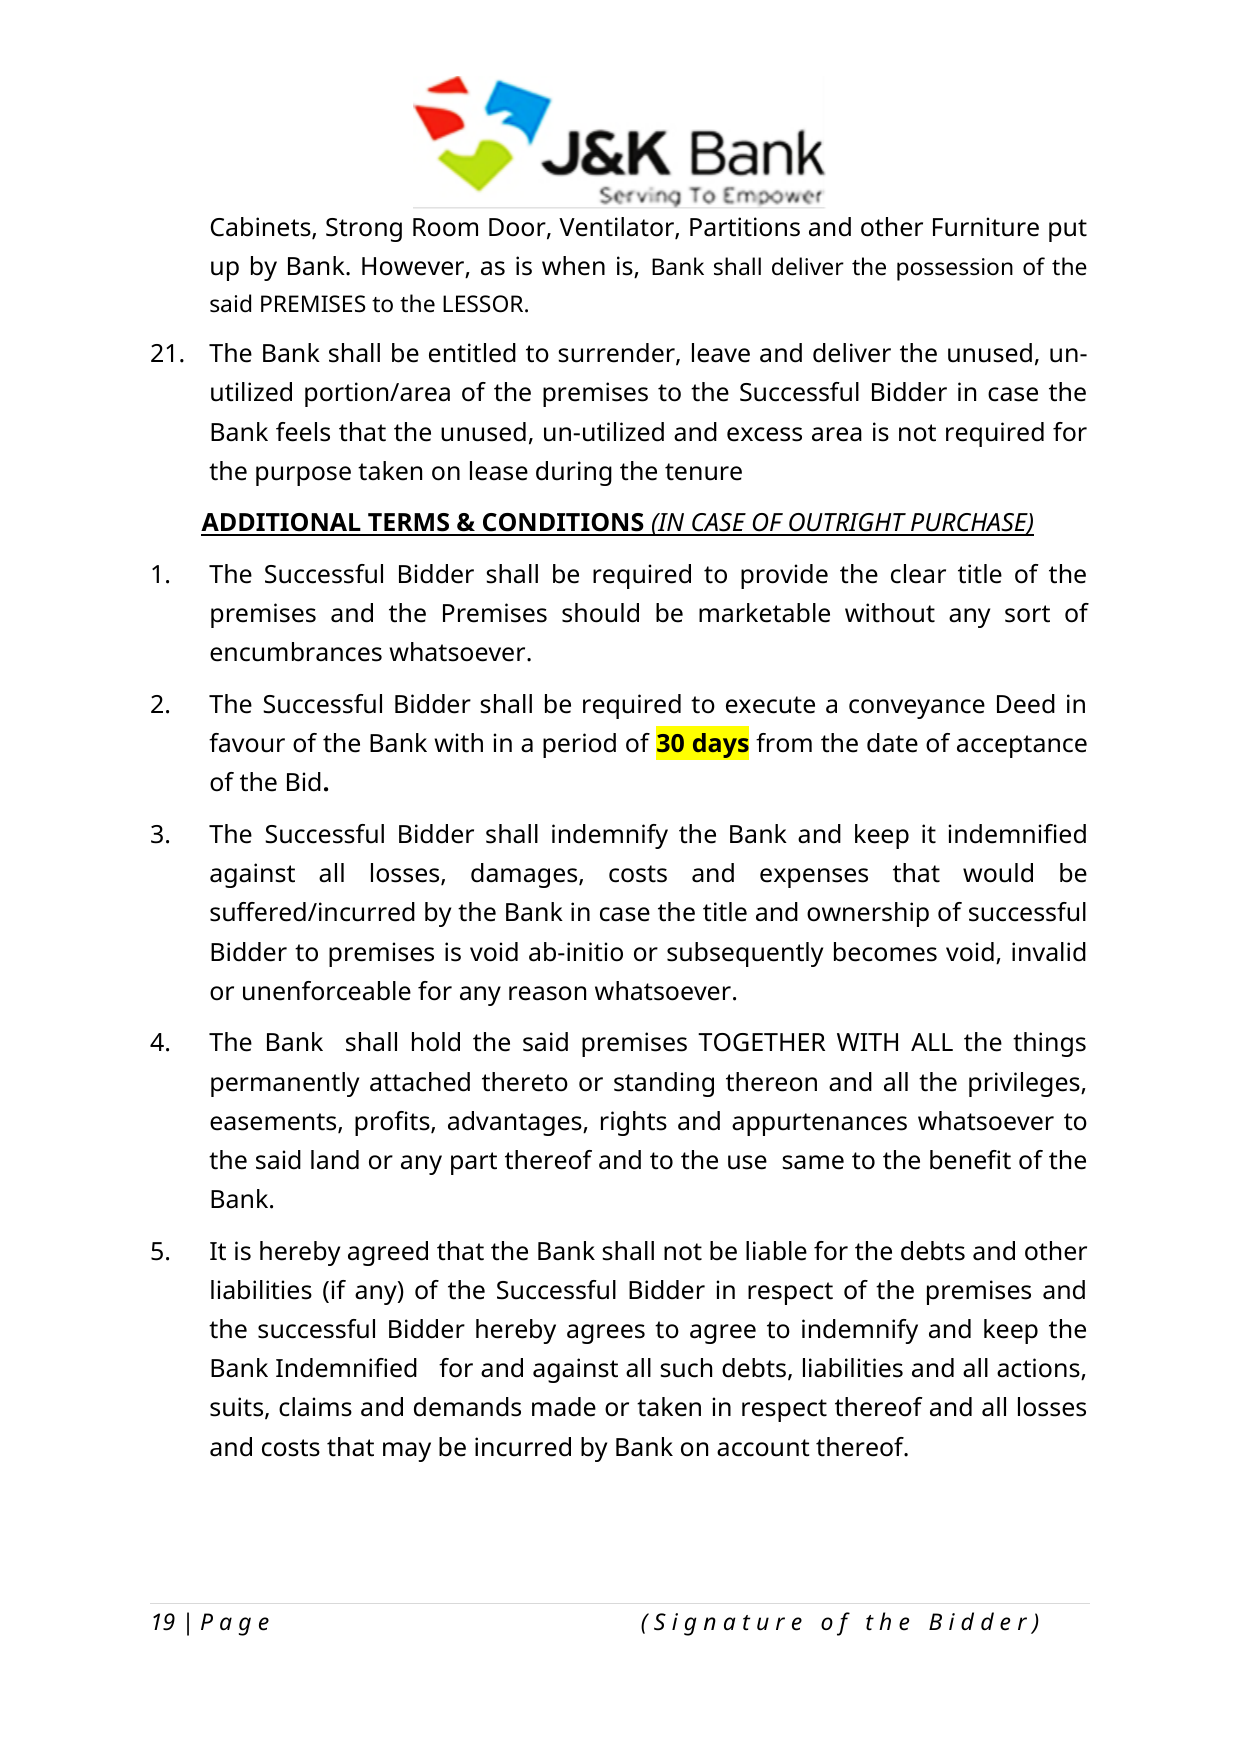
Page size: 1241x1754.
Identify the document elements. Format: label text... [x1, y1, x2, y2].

list The Bank shall be entitled to surrender, leave and deliver the unused, un-utilized portion/area of the premises to the Successful Bidder in case the Bank feels that the unused, un-utilized and excess area is not required for the purpose taken on lease during the tenure [150, 336, 1088, 487]
list The Bank shall hold the said premises TOGETHER WITH ALL the things permanently attached thereto or standing thereon and all the privileges, easements, profits, advantages, rights and appurtenances whatsoever to the said land or any part thereof and to the use same to the benefit of the Bank. [150, 1025, 1088, 1216]
list It is hereby agreed that the Bank shall not be liable for the debts and other liabilities (if any) of the Successful Bidder in respect of the premises and the successful Bidder hereby agrees to agree to indemnify and keep the Bank Indemnified for and against all such debts, liabilities and all actions, suits, claims and demands made or taken in respect thereof and all losses and costs that may be incurred by Bank on account thereof. [150, 1233, 1088, 1463]
list The Successful Bidder shall indemnify the Bank and keep it indemnified against all losses, damages, costs and expenses that would be suffered/incurred by the Bank in case the title and ownership of successful Bidder to premises is void ab-initio or subsequently becomes void, invalid or unenforceable for any reason whatsoever. [150, 817, 1088, 1007]
list The Successful Bidder shall be required to provide the clear title of the premises and the Premises should be marketable without any sort of encumbrances whatsoever. [150, 557, 1088, 669]
picture [413, 76, 828, 210]
list The Successful Bidder shall be required to execute a conveyance Deed in favour of the Bank with in a period of 30 days from the date of acceptance of the Bid. [150, 687, 1088, 799]
text ADDITIONAL TERMS & CONDITIONS (IN CASE OF OUTRIGHT PURCHASE) [150, 505, 1088, 539]
